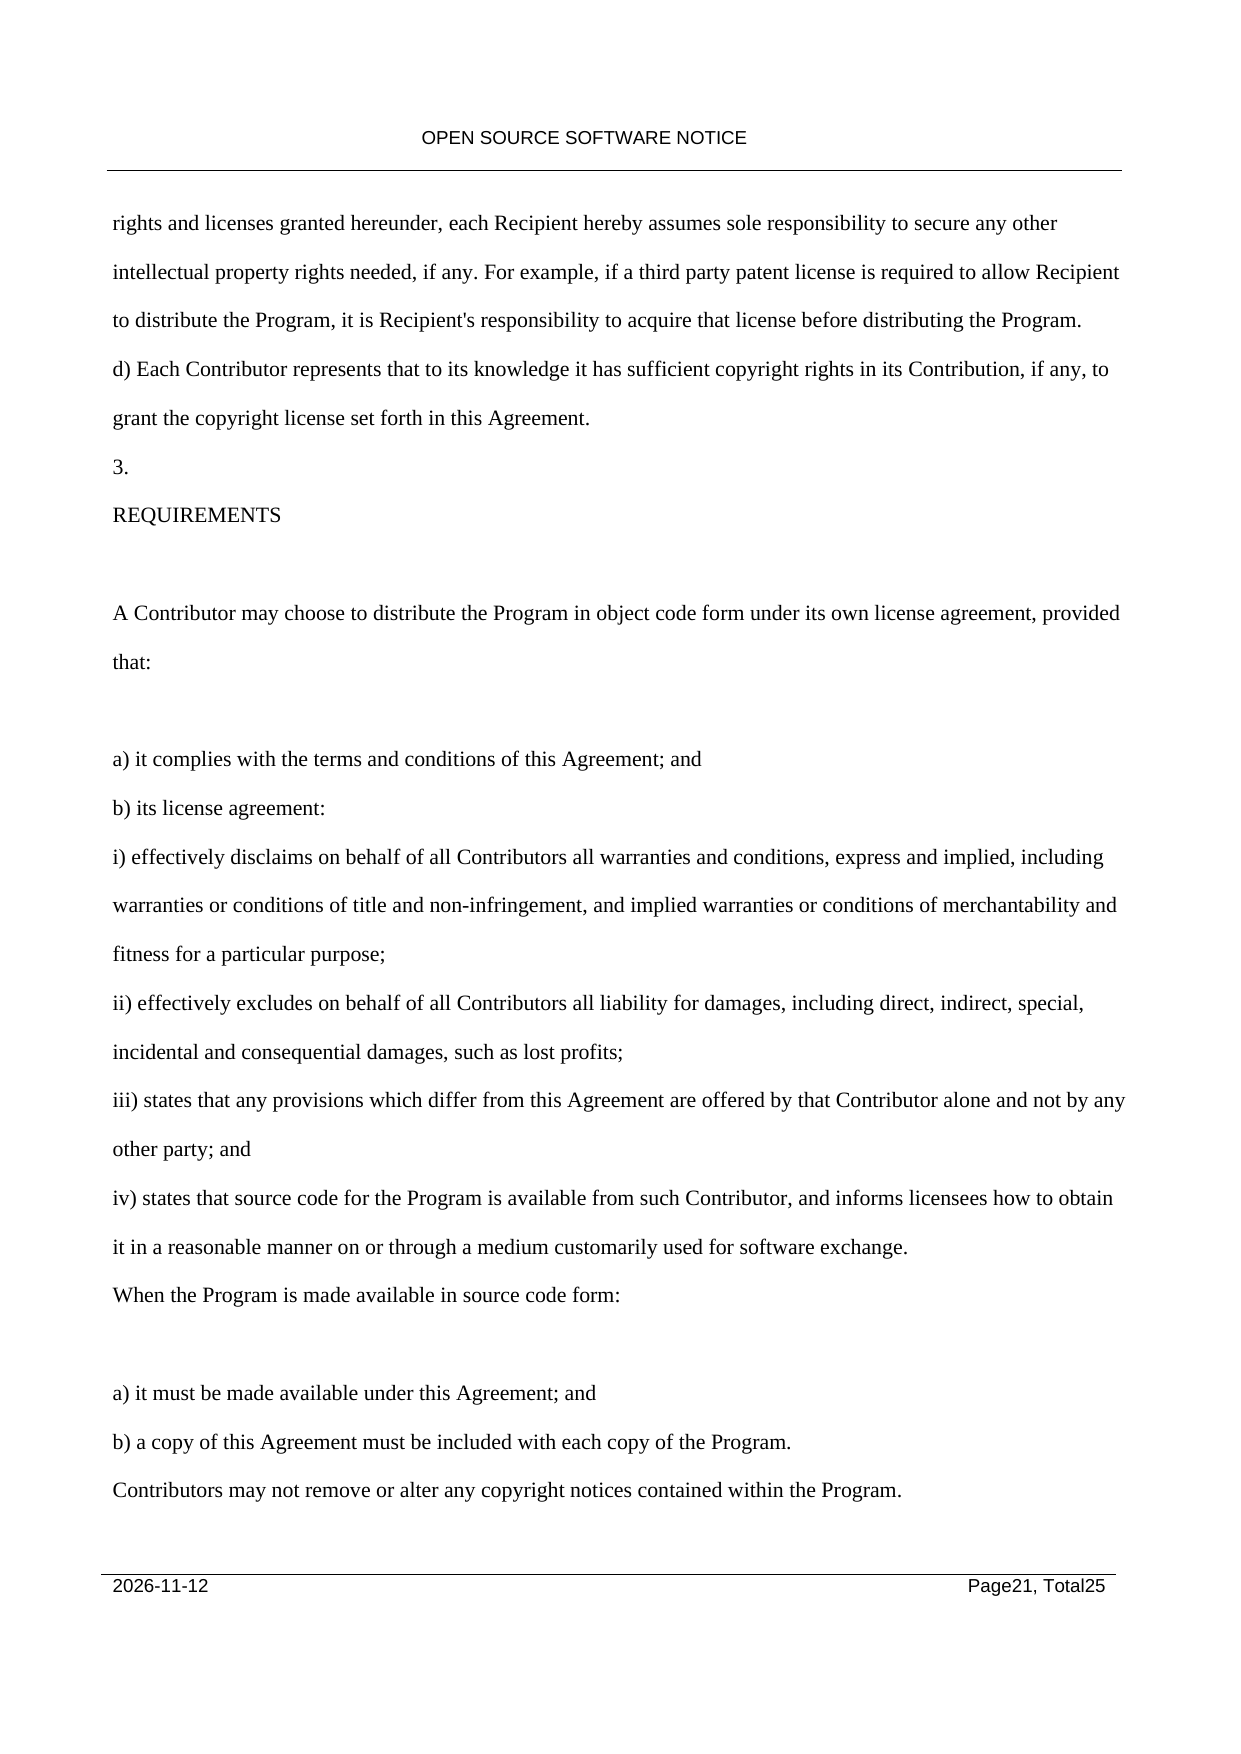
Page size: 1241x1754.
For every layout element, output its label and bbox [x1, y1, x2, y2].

text [112, 206, 1128, 1506]
